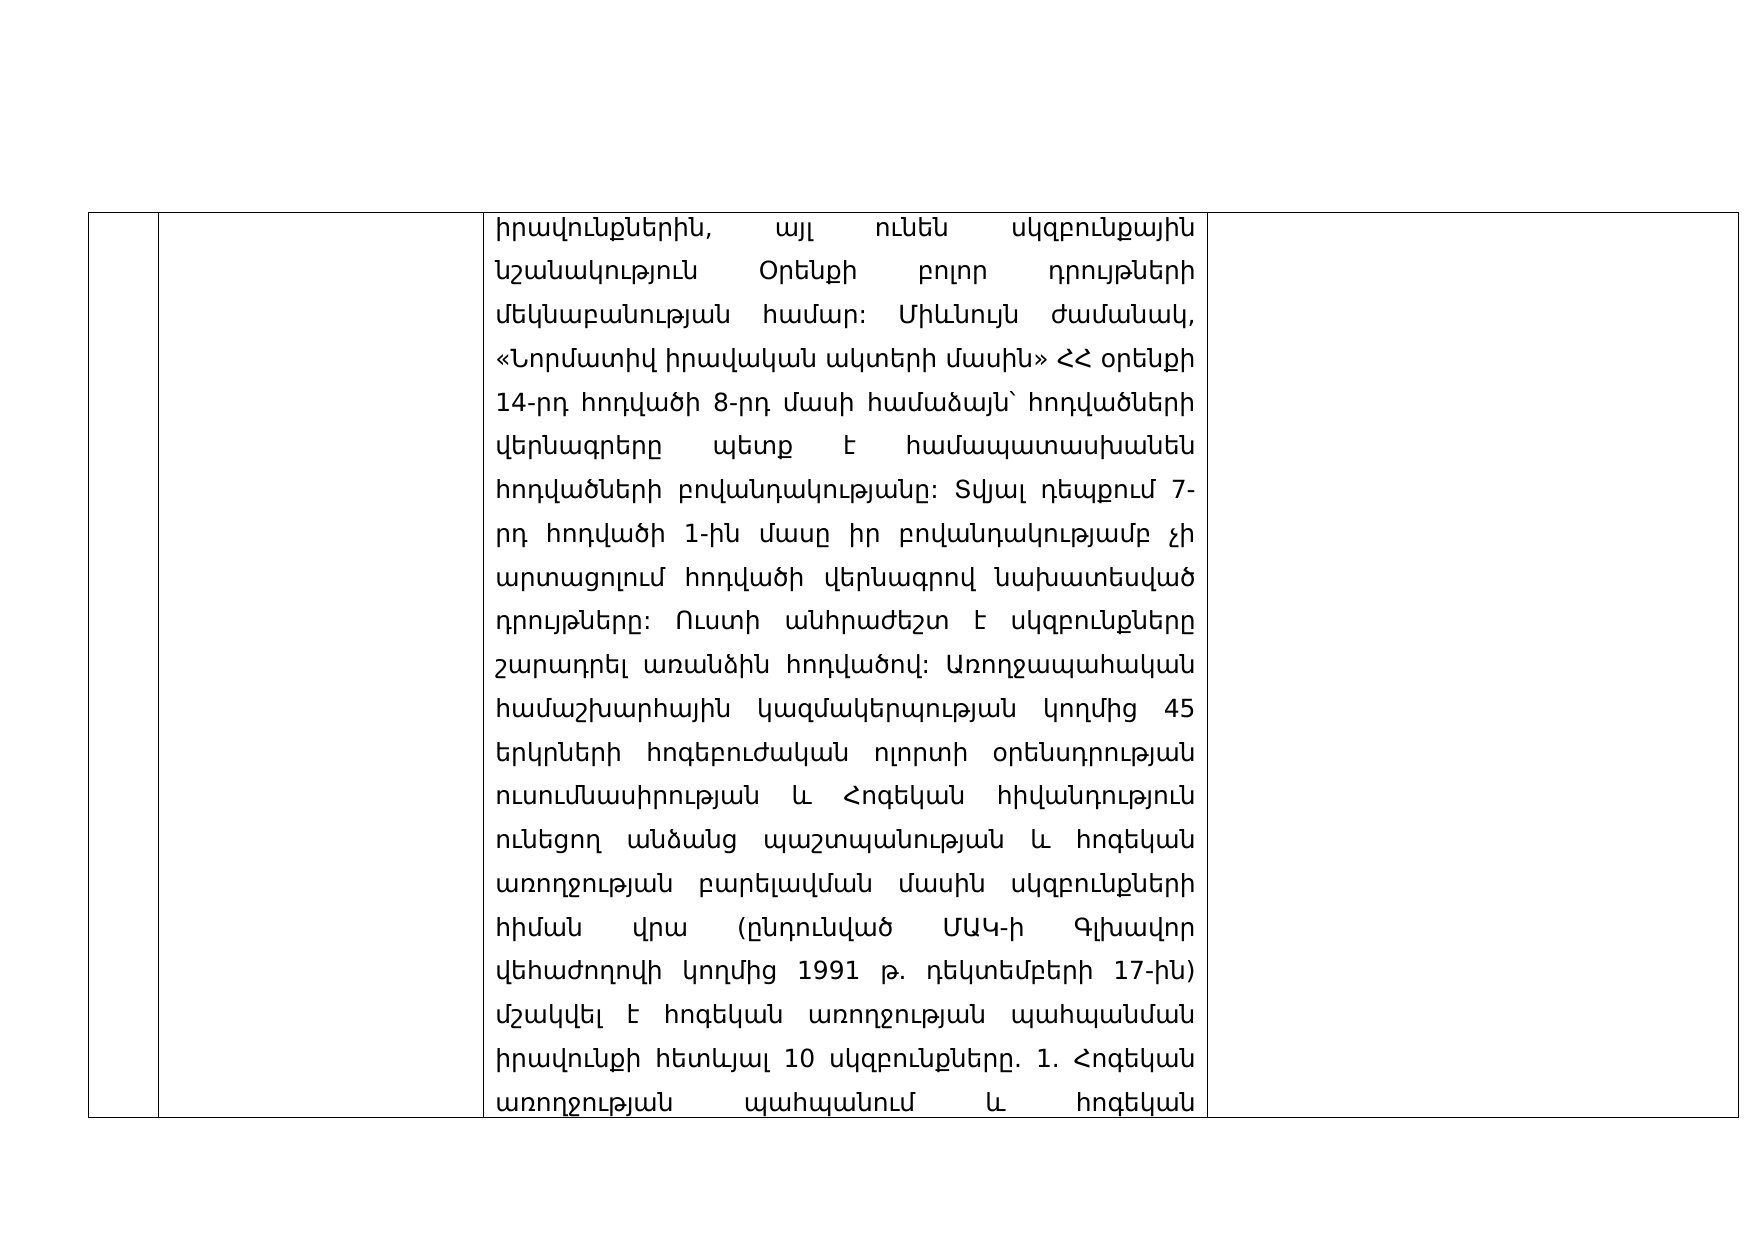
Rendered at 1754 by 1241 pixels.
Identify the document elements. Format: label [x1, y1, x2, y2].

table_cell [89, 213, 158, 1117]
table_cell [159, 213, 483, 1117]
table_cell [484, 213, 1207, 1117]
table_cell [1208, 213, 1738, 1117]
